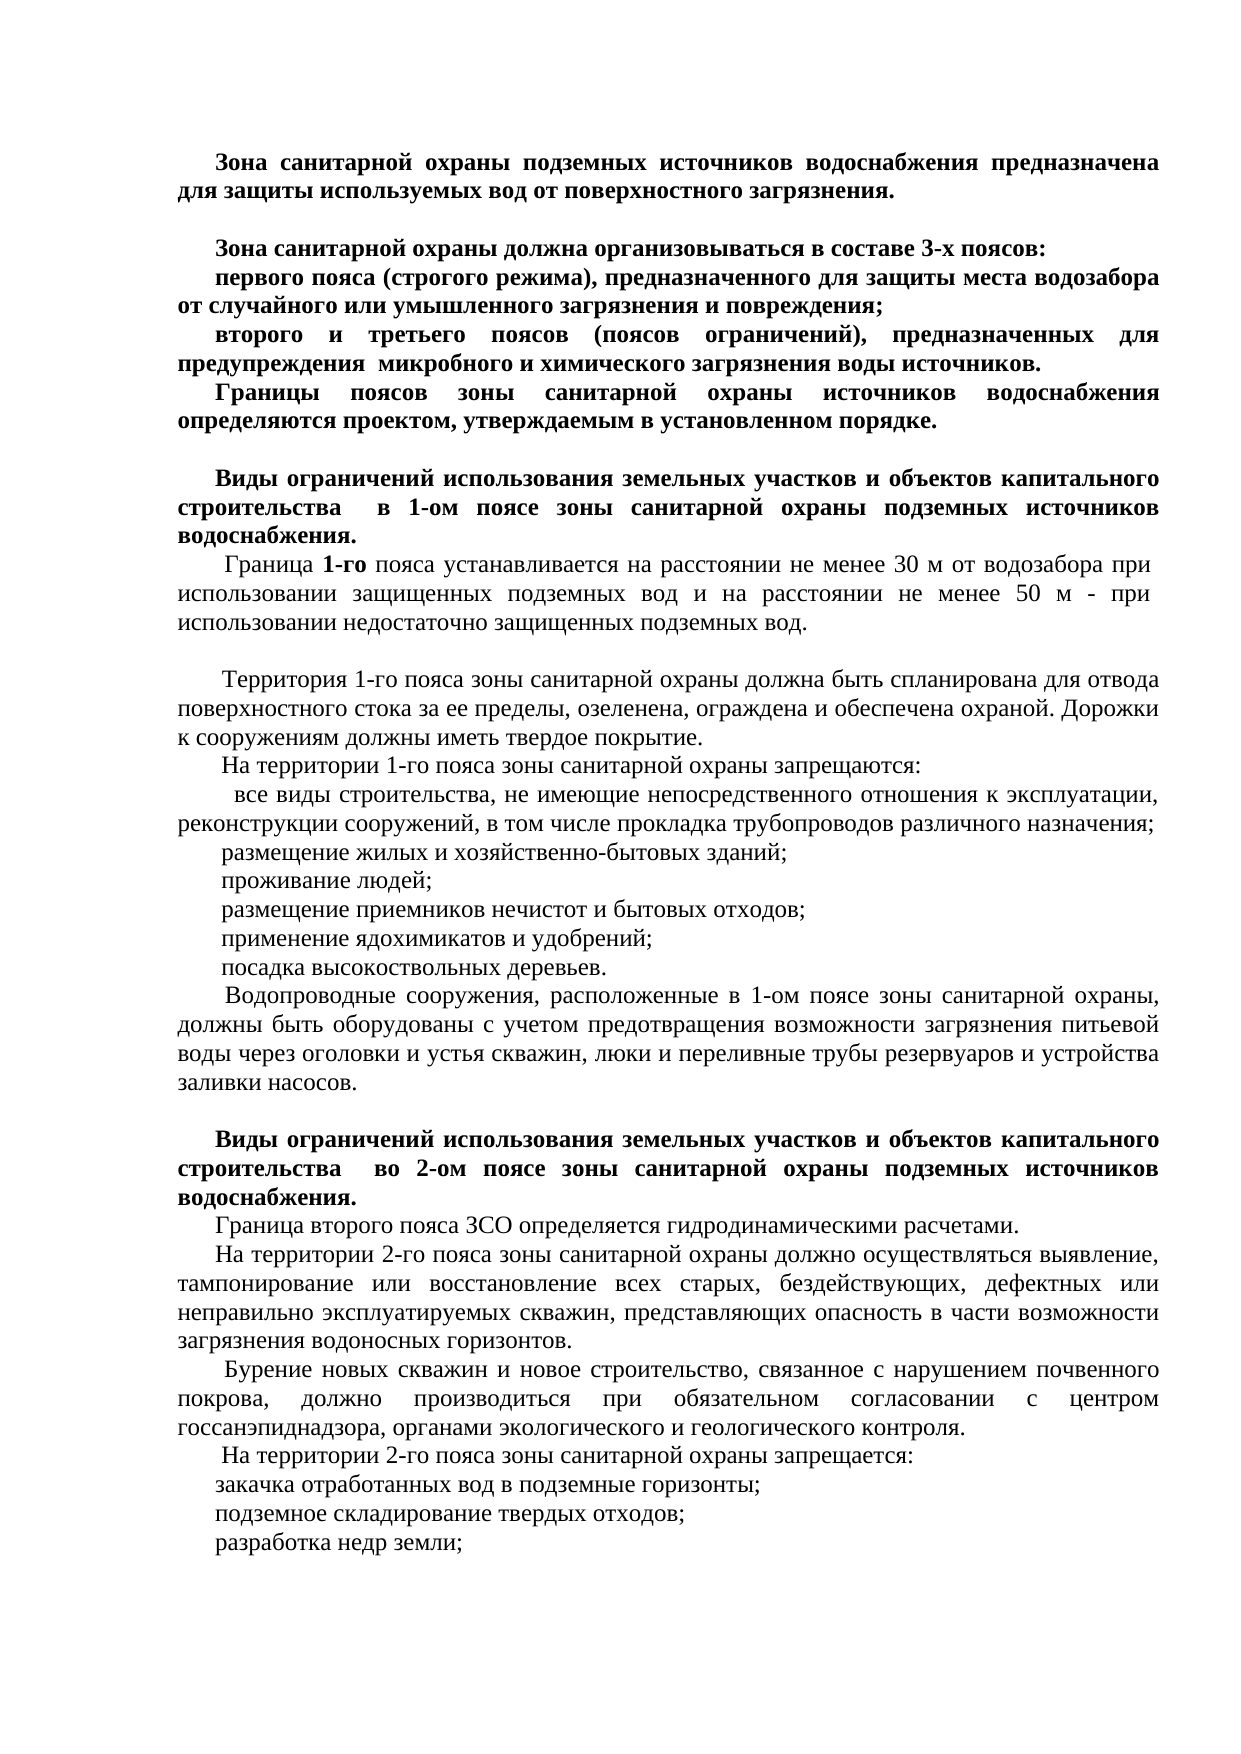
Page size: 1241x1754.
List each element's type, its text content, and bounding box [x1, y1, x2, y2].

text Бурение новых скважин и новое строительство, связанное с нарушением почвенного покрова, должно производиться при обязательном согласовании с центром госсанэпиднадзора, органами экологического и геологического контроля. [177, 1354, 1160, 1441]
text Зона санитарной охраны подземных источников водоснабжения предназначена для защиты используемых вод от поверхностного загрязнения. [177, 147, 1160, 204]
text второго и третьего поясов (поясов ограничений), предназначенных для предупреждения микробного и химического загрязнения воды источников. [177, 319, 1160, 377]
text Зона санитарной охраны должна организовываться в составе 3-х поясов: [177, 233, 1160, 262]
text применение ядохимикатов и удобрений; [177, 923, 1160, 952]
text закачка отработанных вод в подземные горизонты; [177, 1469, 1160, 1498]
text подземное складирование твердых отходов; [177, 1498, 1160, 1527]
text проживание людей; [177, 866, 1160, 894]
text посадка высокоствольных деревьев. [177, 952, 1160, 981]
text Виды ограничений использования земельных участков и объектов капитального строительства в 1-ом поясе зоны санитарной охраны подземных источников водоснабжения. [177, 463, 1160, 549]
text размещение жилых и хозяйственно-бытовых зданий; [177, 837, 1160, 866]
text Граница 1-го пояса устанавливается на расстоянии не менее от водозабора при использовании защищенных подземных вод и на расстоянии не менее - при использовании недостаточно защищенных подземных вод. [177, 549, 1152, 636]
text первого пояса (строгого режима), предназначенного для защиты места водозабора от случайного или умышленного загрязнения и повреждения; [177, 262, 1160, 319]
text разработка недр земли; [177, 1527, 1160, 1556]
text Границы поясов зоны санитарной охраны источников водоснабжения определяются проектом, утверждаемым в установленном порядке. [177, 377, 1160, 434]
text все виды строительства, не имеющие непосредственного отношения к эксплуатации, реконструкции сооружений, в том числе прокладка трубопроводов различного назначения; [177, 779, 1160, 837]
text Виды ограничений использования земельных участков и объектов капитального строительства во 2-ом поясе зоны санитарной охраны подземных источников водоснабжения. [177, 1124, 1160, 1211]
text размещение приемников нечистот и бытовых отходов; [177, 894, 1160, 923]
text На территории 1-го пояса зоны санитарной охраны запрещаются: [177, 751, 1160, 779]
text На территории 2-го пояса зоны санитарной охраны должно осуществляться выявление, тампонирование или восстановление всех старых, бездействующих, дефектных или неправильно эксплуатируемых скважин, представляющих опасность в части возможности загрязнения водоносных горизонтов. [177, 1239, 1160, 1354]
text Территория 1-го пояса зоны санитарной охраны должна быть спланирована для отвода поверхностного стока за ее пределы, озеленена, ограждена и обеспечена охраной. Дорожки к сооружениям должны иметь твердое покрытие. [177, 664, 1160, 751]
text На территории 2-го пояса зоны санитарной охраны запрещается: [177, 1441, 1160, 1469]
text Водопроводные сооружения, расположенные в 1-ом поясе зоны санитарной охраны, должны быть оборудованы с учетом предотвращения возможности загрязнения питьевой воды через оголовки и устья скважин, люки и переливные трубы резервуаров и устройства заливки насосов. [177, 981, 1160, 1096]
text Граница второго пояса ЗСО определяется гидродинамическими расчетами. [177, 1211, 1160, 1239]
